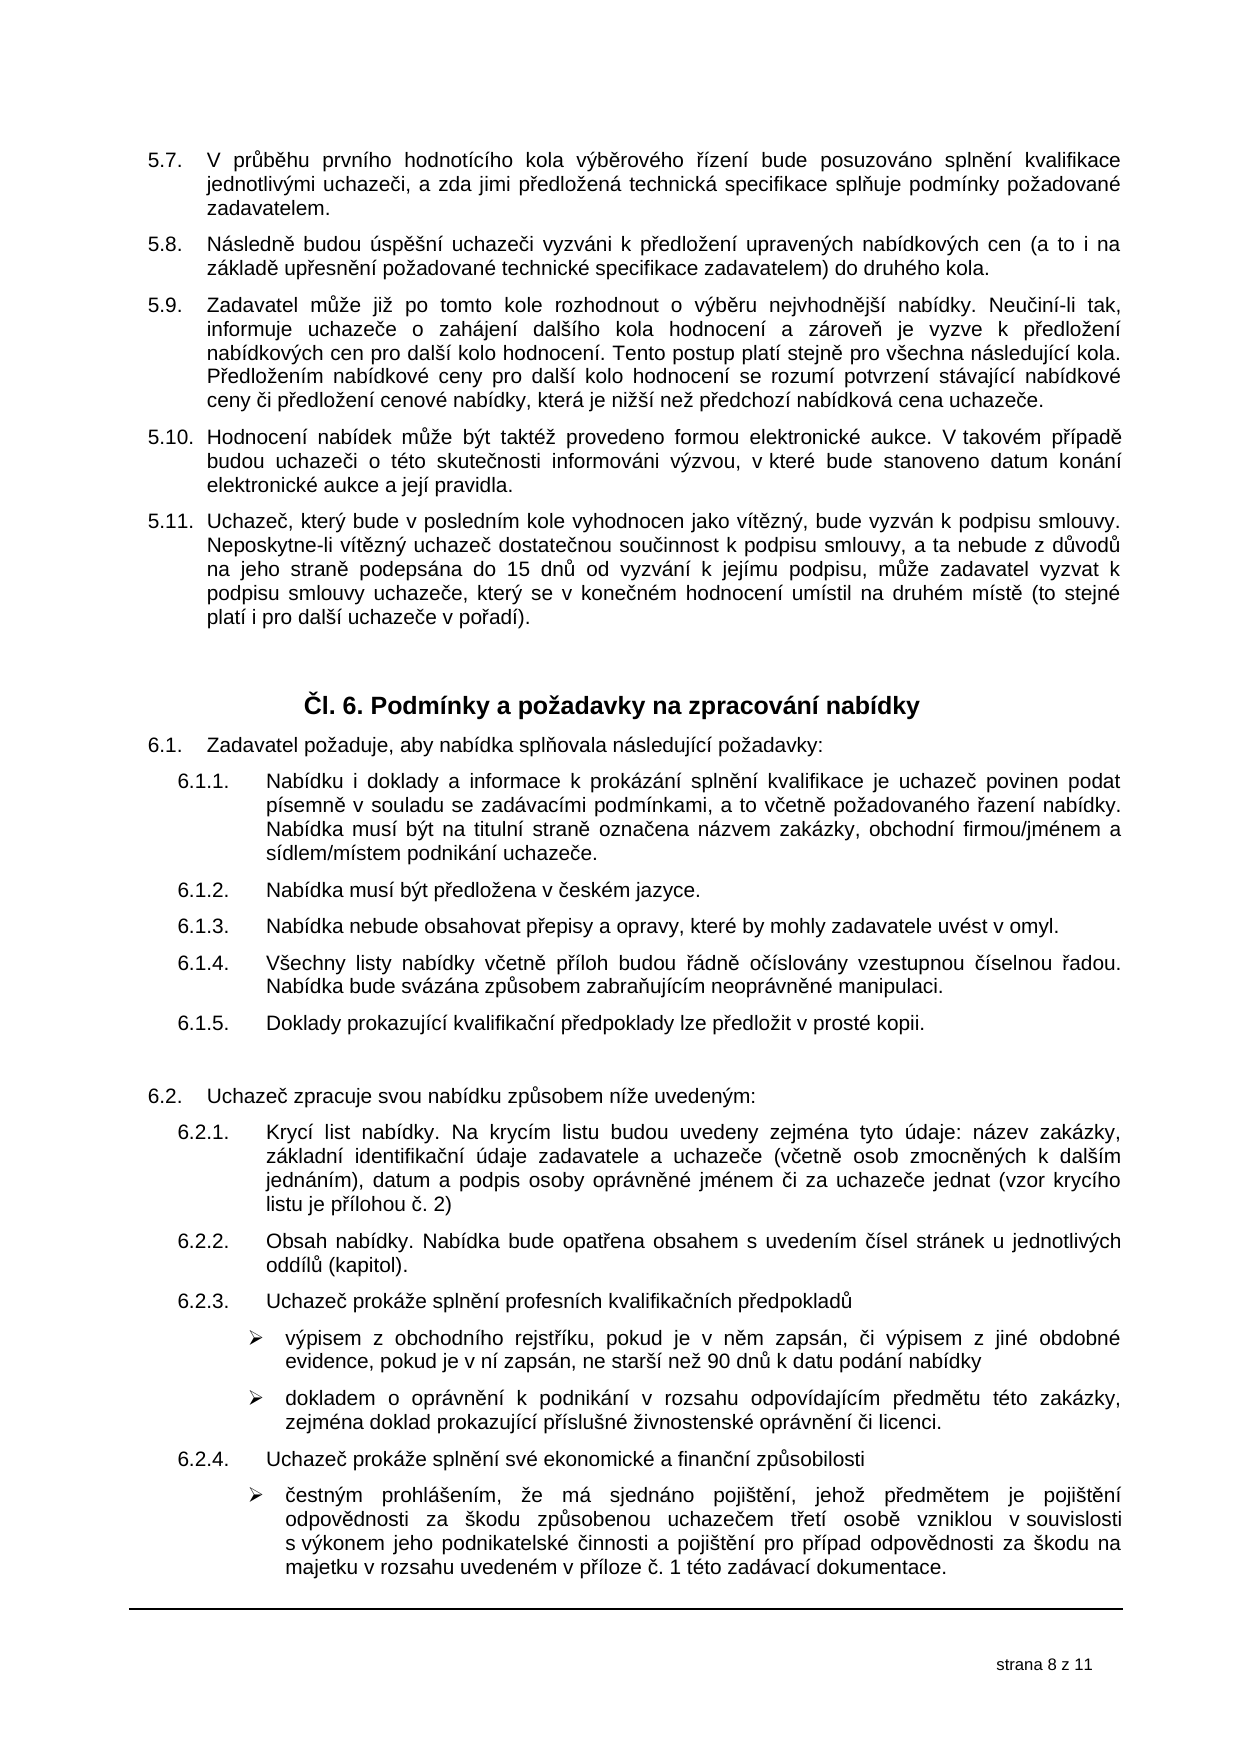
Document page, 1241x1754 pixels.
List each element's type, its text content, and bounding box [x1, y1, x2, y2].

text Zadavatel může již po tomto kole rozhodnout o výběru nejvhodnější nabídky. Neučiní-li tak, informuje uchazeče o zahájení dalšího kola hodnocení a zároveň je vyzve k předložení nabídkových cen pro další kolo hodnocení. Tento postup platí stejně pro všechna následující kola. Předložením nabídkové ceny pro další kolo hodnocení se rozumí potvrzení stávající nabídkové ceny či předložení cenové nabídky, která je nižší než předchozí nabídková cena uchazeče. [148, 292, 1122, 412]
text Krycí list nabídky. Na krycím listu budou uvedeny zejména tyto údaje: název zakázky, základní identifikační údaje zadavatele a uchazeče (včetně osob zmocněných k dalším jednáním), datum a podpis osoby oprávněné jménem či za uchazeče jednat (vzor krycího listu je přílohou č. 2) [177, 1120, 1122, 1216]
text Uchazeč zpracuje svou nabídku způsobem níže uvedeným: [148, 1084, 1122, 1108]
list výpisem z obchodního rejstříku, pokud je v něm zapsán, či výpisem z jiné obdobné evidence, pokud je v ní zapsán, ne starší než 90 dnů k datu podání nabídky [248, 1325, 1122, 1373]
text Všechny listy nabídky včetně příloh budou řádně očíslovány vzestupnou číselnou řadou. Nabídka bude svázána způsobem zabraňujícím neoprávněné manipulaci. [177, 950, 1122, 998]
text Zadavatel požaduje, aby nabídka splňovala následující požadavky: [148, 733, 1122, 757]
text Uchazeč prokáže splnění profesních kvalifikačních předpokladů [177, 1289, 1122, 1313]
text V průběhu prvního hodnotícího kola výběrového řízení bude posuzováno splnění kvalifikace jednotlivými uchazeči, a zda jimi předložená technická specifikace splňuje podmínky požadované zadavatelem. [148, 148, 1122, 219]
text Uchazeč prokáže splnění své ekonomické a finanční způsobilosti [177, 1446, 1122, 1470]
list dokladem o oprávnění k podnikání v rozsahu odpovídajícím předmětu této zakázky, zejména doklad prokazující příslušné živnostenské oprávnění či licenci. [248, 1386, 1122, 1434]
text Uchazeč, který bude v posledním kole vyhodnocen jako vítězný, bude vyzván k podpisu smlouvy. Neposkytne-li vítězný uchazeč dostatečnou součinnost k podpisu smlouvy, a ta nebude z důvodů na jeho straně podepsána do 15 dnů od vyzvání k jejímu podpisu, může zadavatel vyzvat k podpisu smlouvy uchazeče, který se v konečném hodnocení umístil na druhém místě (to stejné platí i pro další uchazeče v pořadí). [148, 509, 1122, 629]
text Podmínky a požadavky na zpracování nabídky [102, 691, 1122, 720]
text Následně budou úspěšní uchazeči vyzváni k předložení upravených nabídkových cen (a to i na základě upřesnění požadované technické specifikace zadavatelem) do druhého kola. [148, 232, 1122, 280]
text Nabídka musí být předložena v českém jazyce. [177, 877, 1122, 901]
text Hodnocení nabídek může být taktéž provedeno formou elektronické aukce. V takovém případě budou uchazeči o této skutečnosti informováni výzvou, v které bude stanoveno datum konání elektronické aukce a její pravidla. [148, 425, 1122, 497]
text Nabídku i doklady a informace k prokázání splnění kvalifikace je uchazeč povinen podat písemně v souladu se zadávacími podmínkami, a to včetně požadovaného řazení nabídky. Nabídka musí být na titulní straně označena názvem zakázky, obchodní firmou/jménem a sídlem/místem podnikání uchazeče. [177, 769, 1122, 865]
list čestným prohlášením, že má sjednáno pojištění, jehož předmětem je pojištění odpovědnosti za škodu způsobenou uchazečem třetí osobě vzniklou v souvislosti s výkonem jeho podnikatelské činnosti a pojištění pro případ odpovědnosti za škodu na majetku v rozsahu uvedeném v příloze č. 1 této zadávací dokumentace. [248, 1483, 1122, 1579]
text Obsah nabídky. Nabídka bude opatřena obsahem s uvedením čísel stránek u jednotlivých oddílů (kapitol). [177, 1228, 1122, 1276]
text Nabídka nebude obsahovat přepisy a opravy, které by mohly zadavatele uvést v omyl. [177, 914, 1122, 938]
text Doklady prokazující kvalifikační předpoklady lze předložit v prosté kopii. [177, 1011, 1122, 1035]
